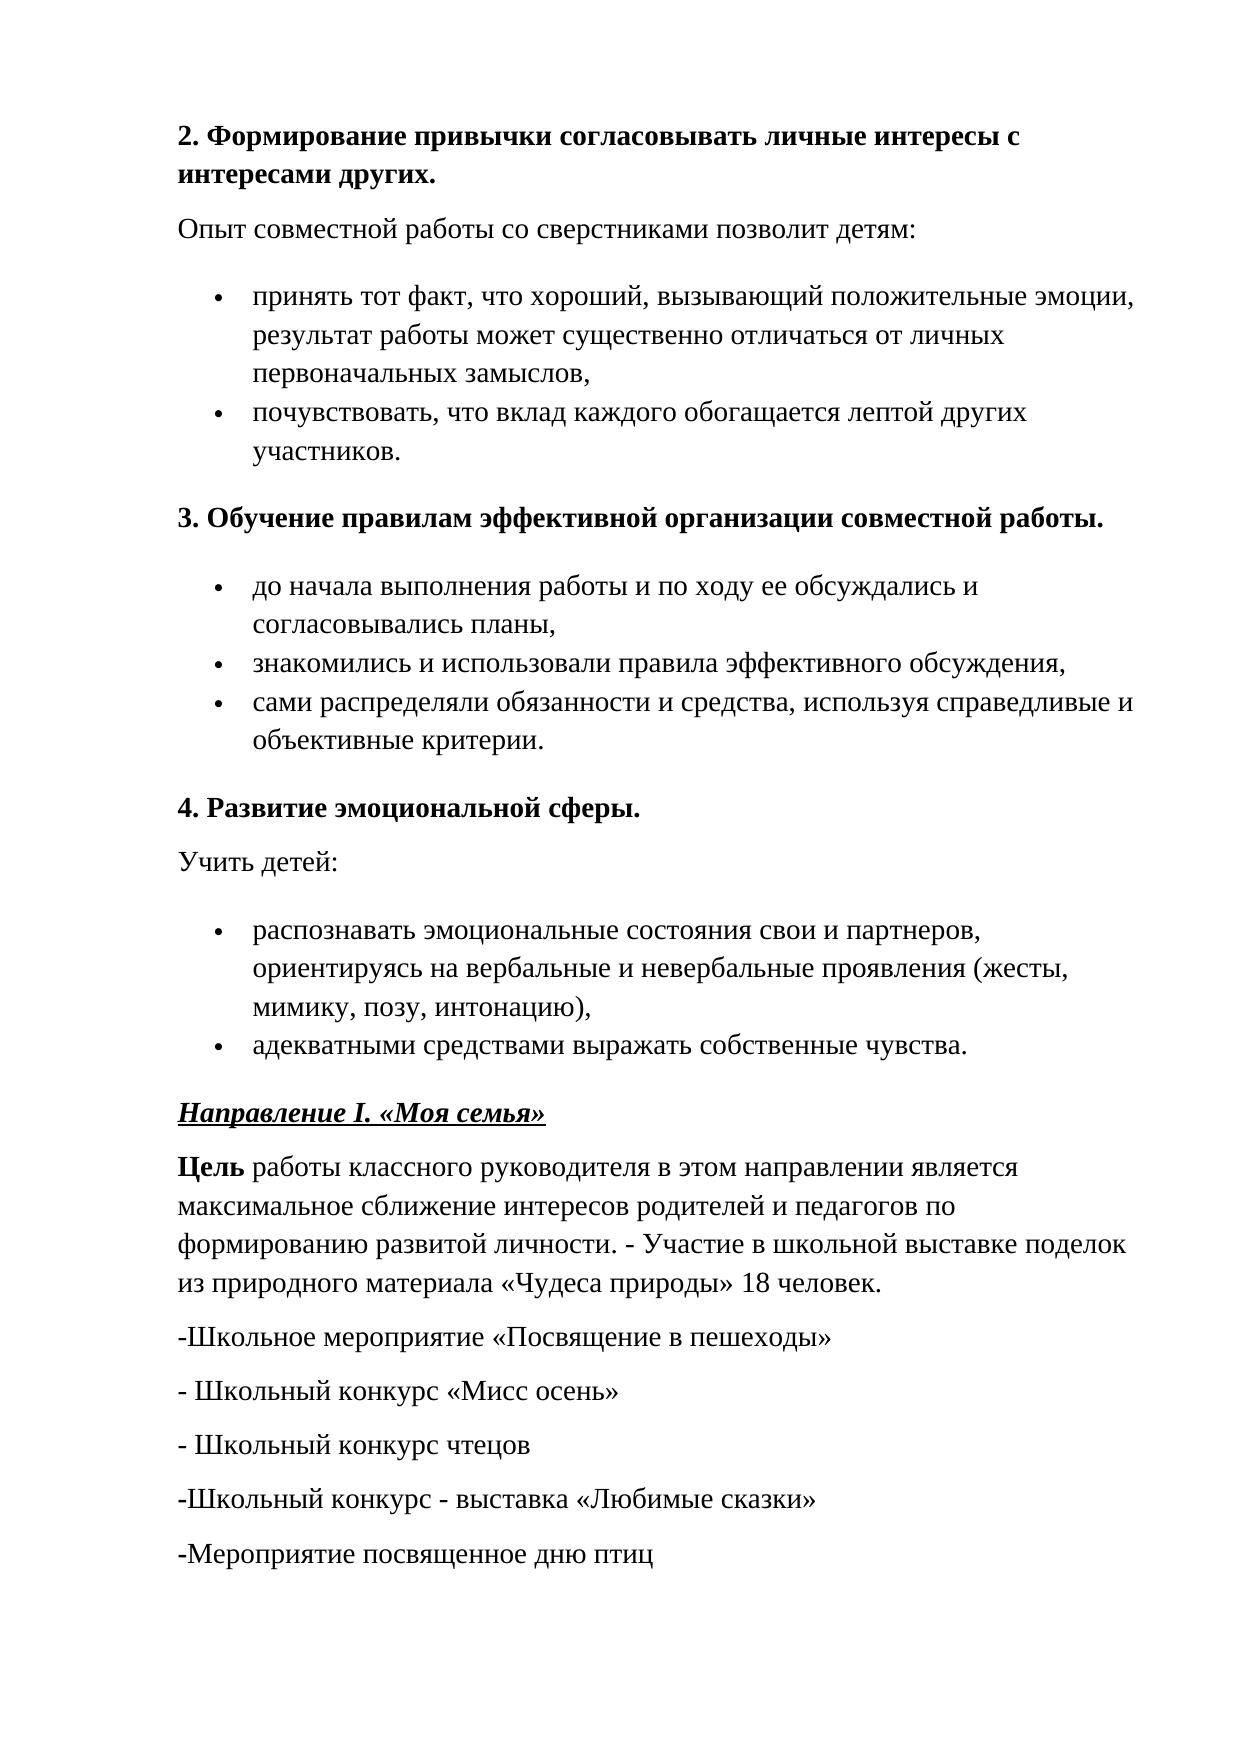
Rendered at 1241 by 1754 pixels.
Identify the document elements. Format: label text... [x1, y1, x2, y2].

list принять тот факт, что хороший, вызывающий положительные эмоции, результат работы может существенно отличаться от личных первоначальных замыслов, [215, 278, 1152, 389]
text Цель работы классного руководителя в этом направлении является максимальное сближение интересов родителей и педагогов по формированию развитой личности. - Участие в школьной выставке поделок из природного материала «Чудеса природы» 18 человек. [177, 1149, 1152, 1298]
text -Школьное мероприятие «Посвящение в пешеходы» [177, 1319, 1152, 1353]
text Направление I. «Моя семья» [177, 1095, 1152, 1129]
list сами распределяли обязанности и средства, используя справедливые и объективные критерии. [215, 684, 1152, 756]
list знакомились и использовали правила эффективного обсуждения, [215, 645, 1152, 679]
list адекватными средствами выражать собственные чувства. [215, 1027, 1152, 1061]
list распознавать эмоциональные состояния свои и партнеров, ориентируясь на вербальные и невербальные проявления (жесты, мимику, позу, интонацию), [215, 912, 1152, 1022]
text -Школьный конкурс - выставка «Любимые сказки» [177, 1482, 1152, 1515]
list почувствовать, что вклад каждого обогащается лептой других участников. [215, 394, 1152, 466]
text - Школьный конкурс чтецов [177, 1427, 1152, 1461]
text 3. Обучение правилам эффективной организации совместной работы. [177, 500, 1152, 534]
text Опыт совместной работы со сверстниками позволит детям: [177, 211, 1152, 244]
list до начала выполнения работы и по ходу ее обсуждались и согласовывались планы, [215, 568, 1152, 640]
text - Школьный конкурс «Мисс осень» [177, 1373, 1152, 1407]
text 2. Формирование привычки согласовывать личные интересы с интересами других. [177, 118, 1152, 190]
text Учить детей: [177, 844, 1152, 878]
text 4. Развитие эмоциональной сферы. [177, 790, 1152, 823]
text -Мероприятие посвященное дню птиц [177, 1536, 1152, 1569]
